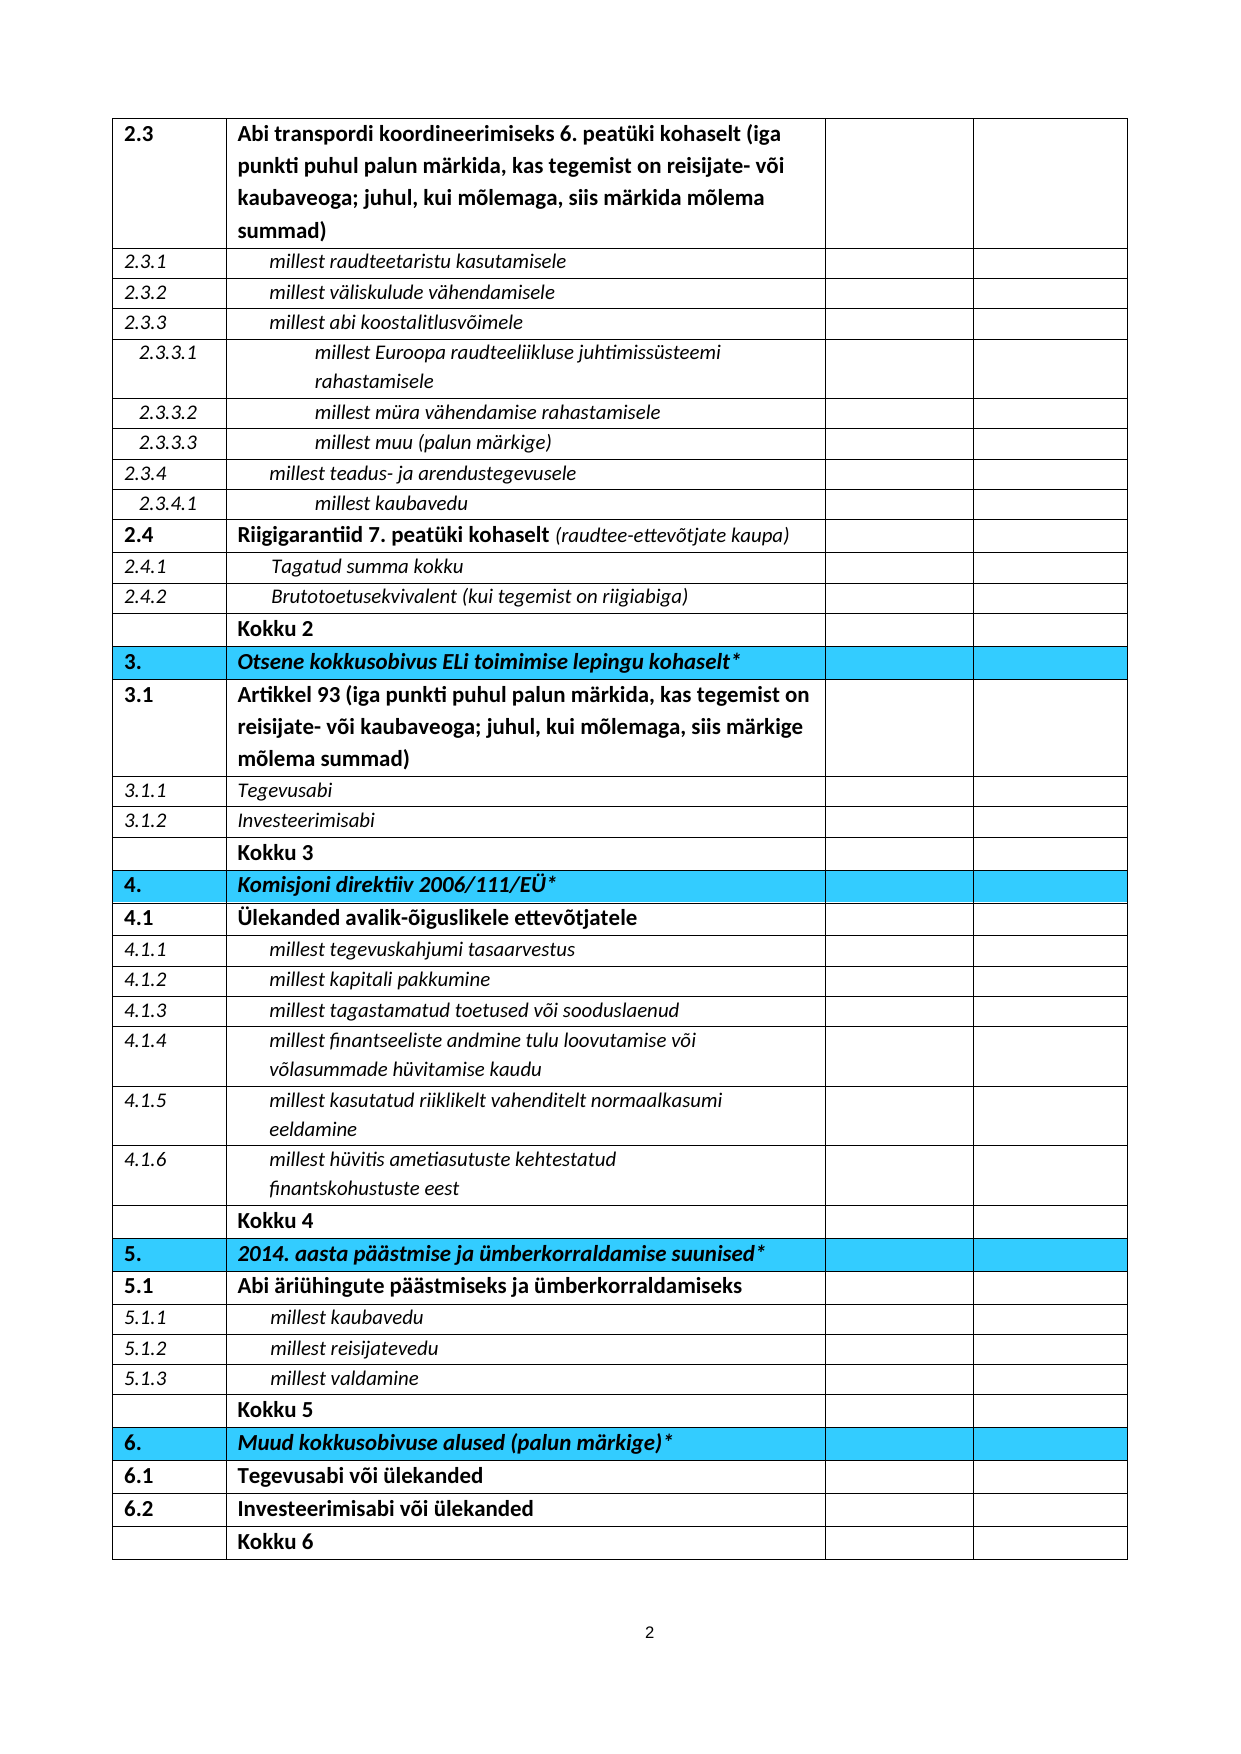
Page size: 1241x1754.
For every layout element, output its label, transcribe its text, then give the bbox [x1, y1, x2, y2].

table_cell 4. [113, 871, 226, 902]
table_cell 4.1.3 [113, 997, 226, 1026]
table_cell [826, 1027, 973, 1086]
table_cell [974, 904, 1127, 935]
table_cell Brutotoetusekvivalent (kui tegemist on riigiabiga) [227, 584, 825, 613]
table_cell 2014. aasta päästmise ja ümberkorraldamise suunised* [227, 1239, 825, 1271]
table_cell Kokku 6 [227, 1527, 825, 1559]
table_cell [826, 1494, 973, 1526]
table_cell [826, 1428, 973, 1460]
table_cell Tegevusabi [227, 777, 825, 806]
table_cell [826, 1395, 973, 1427]
table_cell millest reisijatevedu [227, 1335, 825, 1364]
table_cell 5.1.1 [113, 1305, 226, 1334]
table_cell [826, 614, 973, 646]
table_cell millest väliskulude vähendamisele [227, 279, 825, 308]
table_cell [974, 460, 1127, 489]
table_cell [113, 838, 226, 869]
table_cell [826, 777, 973, 806]
table_cell millest tagastamatud toetused või sooduslaenud [227, 997, 825, 1026]
table_cell Kokku 5 [227, 1395, 825, 1427]
table_cell [826, 871, 973, 902]
table_cell [974, 838, 1127, 869]
table_cell 4.1 [113, 904, 226, 935]
table_cell 5. [113, 1239, 226, 1271]
table_cell [974, 553, 1127, 582]
table_cell [974, 1527, 1127, 1559]
table_cell [826, 1527, 973, 1559]
table_cell millest tegevuskahjumi tasaarvestus [227, 936, 825, 966]
table_cell [974, 1461, 1127, 1493]
table_cell [826, 490, 973, 519]
table_cell 2.3.3 [113, 309, 226, 338]
table_cell Tegevusabi või ülekanded [227, 1461, 825, 1493]
table_cell [826, 1305, 973, 1334]
table_cell millest valdamine [227, 1365, 825, 1394]
table_cell [826, 1272, 973, 1303]
table_cell [113, 1395, 226, 1427]
table_cell [113, 614, 226, 646]
table_cell [826, 584, 973, 613]
table_cell [826, 1365, 973, 1394]
table_cell [974, 936, 1127, 966]
table_cell 4.1.1 [113, 936, 226, 966]
table_cell [974, 680, 1127, 776]
table_cell [974, 429, 1127, 459]
table_cell millest hüvitis ametiasutuste kehtestatud finantskohustuste eest [227, 1146, 825, 1205]
table_cell [974, 871, 1127, 902]
table_cell 3.1.1 [113, 777, 226, 806]
table_cell [826, 399, 973, 428]
table_cell [974, 1206, 1127, 1238]
table_cell [974, 777, 1127, 806]
table_cell millest kapitali pakkumine [227, 967, 825, 996]
table_cell millest kasutatud riiklikelt vahenditelt normaalkasumi eeldamine [227, 1087, 825, 1145]
table_cell [113, 1206, 226, 1238]
table_cell 4.1.2 [113, 967, 226, 996]
table_cell 3.1.2 [113, 807, 226, 837]
table_cell [974, 1335, 1127, 1364]
table_cell [826, 838, 973, 869]
table_cell 2.3.3.2 [113, 399, 226, 428]
table_cell [974, 1272, 1127, 1303]
table_cell Riigigarantiid 7. peatüki kohaselt (raudtee-ettevõtjate kaupa) [227, 520, 825, 552]
table_cell [974, 584, 1127, 613]
table_cell [826, 1461, 973, 1493]
table_cell 2.4.1 [113, 553, 226, 582]
table_cell [826, 807, 973, 837]
table_cell Otsene kokkusobivus ELi toimimise lepingu kohaselt* [227, 647, 825, 679]
table_cell [974, 647, 1127, 679]
table_cell 2.4.2 [113, 584, 226, 613]
table_cell 2.3.4 [113, 460, 226, 489]
table_cell [826, 936, 973, 966]
table_cell [113, 1527, 226, 1559]
table_cell [974, 1428, 1127, 1460]
table_cell [826, 904, 973, 935]
table_cell [826, 1087, 973, 1145]
table_cell [974, 1027, 1127, 1086]
table_cell millest kaubavedu [227, 490, 825, 519]
table_cell 2.3.4.1 [113, 490, 226, 519]
table_cell millest raudteetaristu kasutamisele [227, 249, 825, 278]
table_cell [974, 1305, 1127, 1334]
table_cell [826, 680, 973, 776]
table_cell [974, 520, 1127, 552]
table_cell [826, 279, 973, 308]
table_cell [974, 1146, 1127, 1205]
table_cell [974, 997, 1127, 1026]
table_cell Artikkel 93 (iga punkti puhul palun märkida, kas tegemist on reisijate- või kaubaveoga; juhul, kui mõlemaga, siis märkige mõlema summad) [227, 680, 825, 776]
table_cell [974, 279, 1127, 308]
table_cell [974, 119, 1127, 248]
table_cell [974, 1087, 1127, 1145]
table_cell 2.3 [113, 119, 226, 248]
table_cell 4.1.5 [113, 1087, 226, 1145]
table_cell Investeerimisabi [227, 807, 825, 837]
table_cell millest müra vähendamise rahastamisele [227, 399, 825, 428]
table_cell [974, 490, 1127, 519]
table_cell 2.3.1 [113, 249, 226, 278]
table_cell [826, 1206, 973, 1238]
table_cell 2.3.3.3 [113, 429, 226, 459]
table_cell Abi äriühingute päästmiseks ja ümberkorraldamiseks [227, 1272, 825, 1303]
table_cell 2.3.2 [113, 279, 226, 308]
table_cell millest muu (palun märkige) [227, 429, 825, 459]
table_cell 4.1.4 [113, 1027, 226, 1086]
table_cell [826, 309, 973, 338]
table_cell millest abi koostalitlusvõimele [227, 309, 825, 338]
table_cell [826, 460, 973, 489]
table_cell Abi transpordi koordineerimiseks 6. peatüki kohaselt (iga punkti puhul palun märkida, kas tegemist on reisijate- või kaubaveoga; juhul, kui mõlemaga, siis märkida mõlema summad) [227, 119, 825, 248]
table_cell Investeerimisabi või ülekanded [227, 1494, 825, 1526]
table_cell [826, 967, 973, 996]
table_cell millest kaubavedu [227, 1305, 825, 1334]
table_cell [974, 807, 1127, 837]
table_cell [974, 249, 1127, 278]
table_cell Kokku 4 [227, 1206, 825, 1238]
table_cell Kokku 3 [227, 838, 825, 869]
table_cell [826, 249, 973, 278]
table_cell Komisjoni direktiiv 2006/111/EÜ* [227, 871, 825, 902]
table_cell [974, 1494, 1127, 1526]
table_cell 5.1.3 [113, 1365, 226, 1394]
table_cell [826, 429, 973, 459]
table_cell [826, 1146, 973, 1205]
table_cell 5.1 [113, 1272, 226, 1303]
table_cell [826, 1239, 973, 1271]
table_cell Kokku 2 [227, 614, 825, 646]
table_cell [974, 1239, 1127, 1271]
table_cell 5.1.2 [113, 1335, 226, 1364]
table_cell 6.2 [113, 1494, 226, 1526]
table_cell [974, 1395, 1127, 1427]
table_cell [826, 340, 973, 398]
table_cell [974, 399, 1127, 428]
table_cell [974, 1365, 1127, 1394]
table_cell [826, 520, 973, 552]
table_cell [974, 340, 1127, 398]
table_cell 3.1 [113, 680, 226, 776]
table_cell Ülekanded avalik-õiguslikele ettevõtjatele [227, 904, 825, 935]
table_cell [826, 647, 973, 679]
table_cell [826, 1335, 973, 1364]
table_cell [826, 119, 973, 248]
table_cell Muud kokkusobivuse alused (palun märkige)* [227, 1428, 825, 1460]
table_cell [974, 967, 1127, 996]
table_cell millest finantseeliste andmine tulu loovutamise või võlasummade hüvitamise kaudu [227, 1027, 825, 1086]
table_cell millest teadus- ja arendustegevusele [227, 460, 825, 489]
table_cell [974, 309, 1127, 338]
table_cell [826, 997, 973, 1026]
table_cell 6.1 [113, 1461, 226, 1493]
table_cell 3. [113, 647, 226, 679]
table_cell [826, 553, 973, 582]
table_cell Tagatud summa kokku [227, 553, 825, 582]
table_cell 4.1.6 [113, 1146, 226, 1205]
table_cell 2.4 [113, 520, 226, 552]
table_cell 2.3.3.1 [113, 340, 226, 398]
table_cell [974, 614, 1127, 646]
table_cell millest Euroopa raudteeliikluse juhtimissüsteemi rahastamisele [227, 340, 825, 398]
table_cell 6. [113, 1428, 226, 1460]
